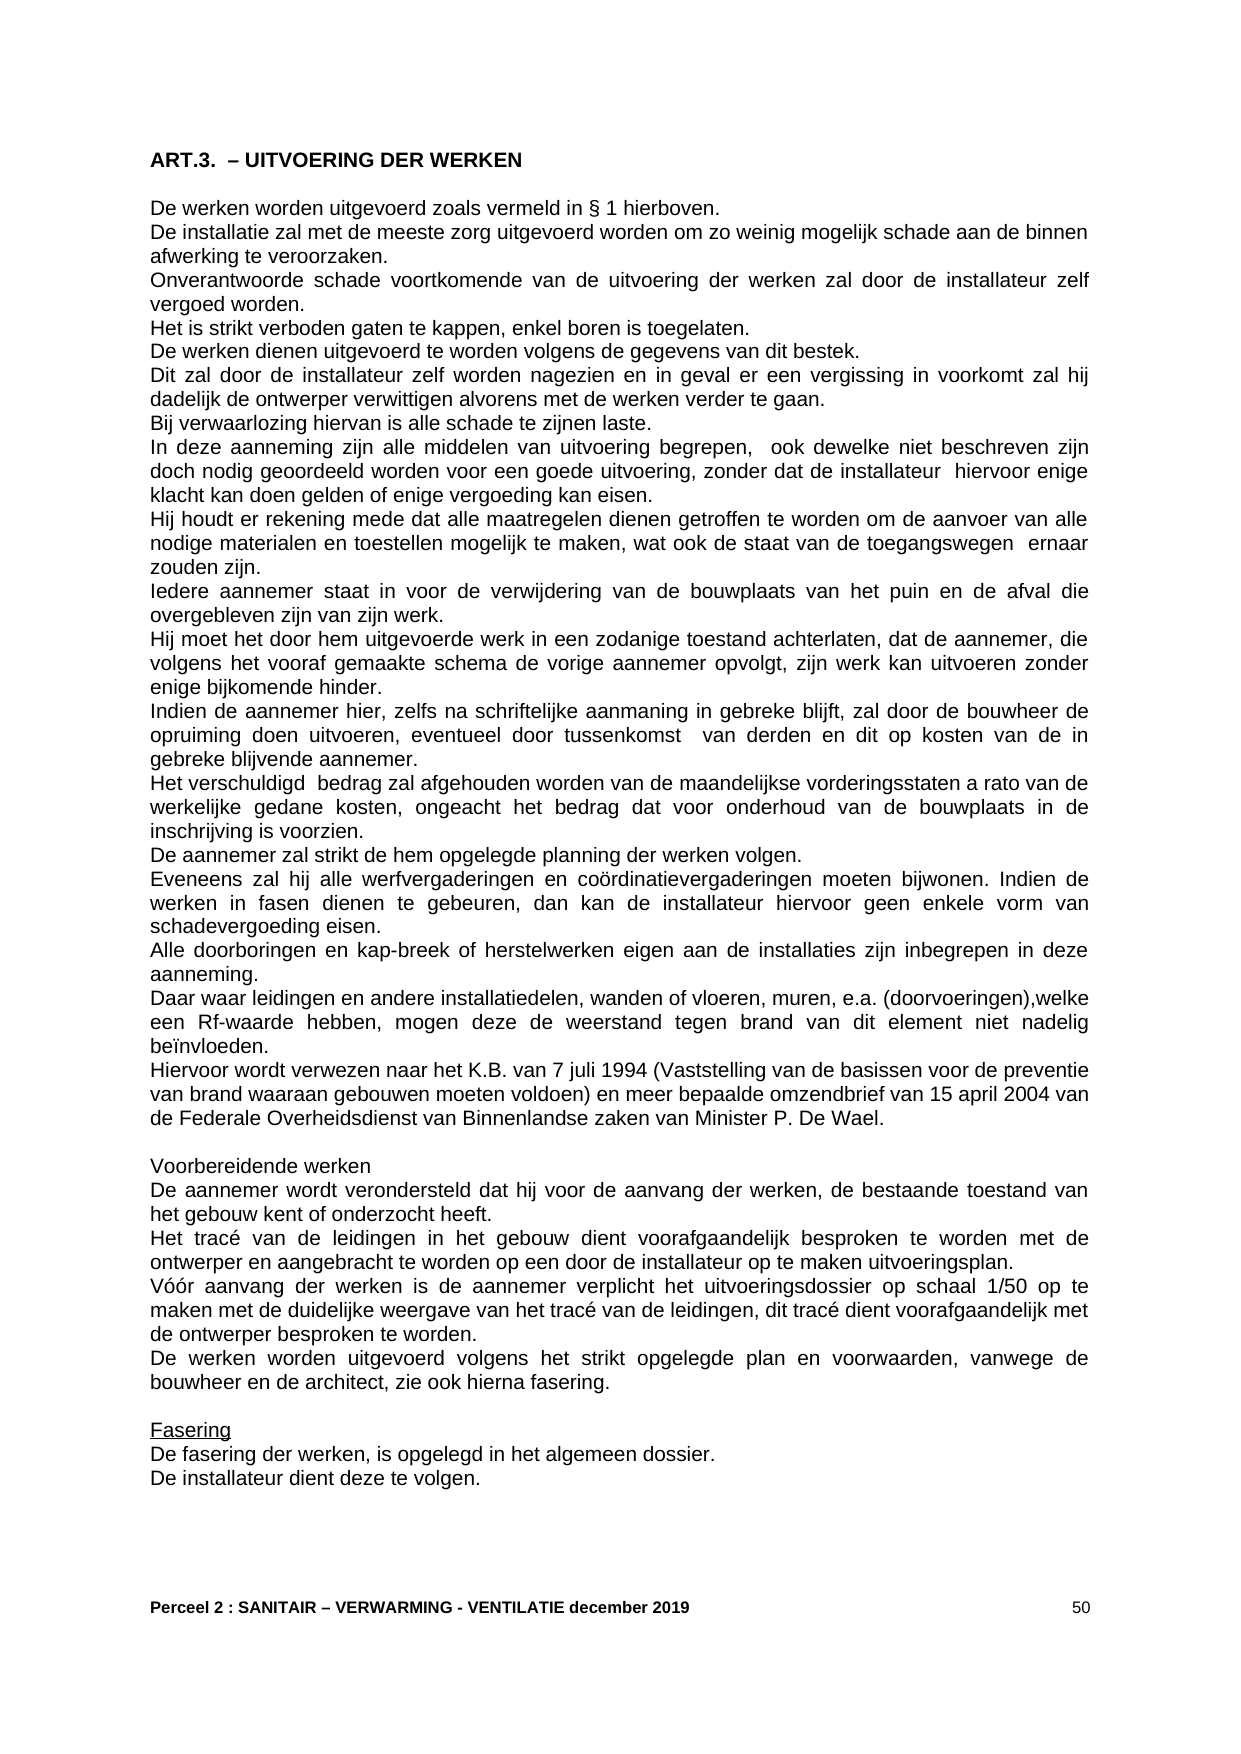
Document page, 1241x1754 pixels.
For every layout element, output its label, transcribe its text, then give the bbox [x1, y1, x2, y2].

subtitle Art.3. – UITVOERING DER WERKEN [150, 148, 1090, 172]
text De werken dienen uitgevoerd te worden volgens de gegevens van dit bestek. [150, 339, 1090, 363]
text Hij moet het door hem uitgevoerde werk in een zodanige toestand achterlaten, dat de aannemer, die volgens het vooraf gemaakte schema de vorige aannemer opvolgt, zijn werk kan uitvoeren zonder enige bijkomende hinder. [150, 627, 1090, 699]
text Hij houdt er rekening mede dat alle maatregelen dienen getroffen te worden om de aanvoer van alle nodige materialen en toestellen mogelijk te maken, wat ook de staat van de toegangswegen ernaar zouden zijn. [150, 507, 1090, 579]
text De fasering der werken, is opgelegd in het algemeen dossier. [150, 1441, 1090, 1465]
text De aannemer wordt verondersteld dat hij voor de aanvang der werken, de bestaande toestand van het gebouw kent of onderzocht heeft. [150, 1178, 1090, 1226]
text Onverantwoorde schade voortkomende van de uitvoering der werken zal door de installateur zelf vergoed worden. [150, 267, 1090, 315]
text De installateur dient deze te volgen. [150, 1465, 1090, 1489]
text Dit zal door de installateur zelf worden nagezien en in geval er een vergissing in voorkomt zal hij dadelijk de ontwerper verwittigen alvorens met de werken verder te gaan. [150, 363, 1090, 411]
text Het is strikt verboden gaten te kappen, enkel boren is toegelaten. [150, 315, 1090, 339]
text Alle doorboringen en kap-breek of herstelwerken eigen aan de installaties zijn inbegrepen in deze aanneming. [150, 938, 1090, 986]
text De werken worden uitgevoerd zoals vermeld in § 1 hierboven. [150, 196, 1090, 219]
text Iedere aannemer staat in voor de verwijdering van de bouwplaats van het puin en de afval die overgebleven zijn van zijn werk. [150, 579, 1090, 627]
text De werken worden uitgevoerd volgens het strikt opgelegde plan en voorwaarden, vanwege de bouwheer en de architect, zie ook hierna fasering. [150, 1346, 1090, 1393]
text Eveneens zal hij alle werfvergaderingen en coördinatievergaderingen moeten bijwonen. Indien de werken in fasen dienen te gebeuren, dan kan de installateur hiervoor geen enkele vorm van schadevergoeding eisen. [150, 866, 1090, 938]
text De installatie zal met de meeste zorg uitgevoerd worden om zo weinig mogelijk schade aan de binnen afwerking te veroorzaken. [150, 219, 1090, 267]
text Hiervoor wordt verwezen naar het K.B. van 7 juli 1994 (Vaststelling van de basissen voor de preventie van brand waaraan gebouwen moeten voldoen) en meer bepaalde omzendbrief van 15 april 2004 van de Federale Overheidsdienst van Binnenlandse zaken van Minister P. De Wael. [150, 1058, 1090, 1130]
text Het tracé van de leidingen in het gebouw dient voorafgaandelijk besproken te worden met de ontwerper en aangebracht te worden op een door de installateur op te maken uitvoeringsplan. [150, 1226, 1090, 1274]
text Daar waar leidingen en andere installatiedelen, wanden of vloeren, muren, e.a. (doorvoeringen),welke een Rf-waarde hebben, mogen deze de weerstand tegen brand van dit element niet nadelig beïnvloeden. [150, 986, 1090, 1058]
text Voorbereidende werken [150, 1154, 1090, 1178]
text Bij verwaarlozing hiervan is alle schade te zijnen laste. [150, 411, 1090, 435]
text De aannemer zal strikt de hem opgelegde planning der werken volgen. [150, 842, 1090, 866]
text Fasering [150, 1417, 1090, 1441]
text Vóór aanvang der werken is de aannemer verplicht het uitvoeringsdossier op schaal 1/50 op te maken met de duidelijke weergave van het tracé van de leidingen, dit tracé dient voorafgaandelijk met de ontwerper besproken te worden. [150, 1274, 1090, 1346]
text Het verschuldigd bedrag zal afgehouden worden van de maandelijkse vorderingsstaten a rato van de werkelijke gedane kosten, ongeacht het bedrag dat voor onderhoud van de bouwplaats in de inschrijving is voorzien. [150, 771, 1090, 842]
text In deze aanneming zijn alle middelen van uitvoering begrepen, ook dewelke niet beschreven zijn doch nodig geoordeeld worden voor een goede uitvoering, zonder dat de installateur hiervoor enige klacht kan doen gelden of enige vergoeding kan eisen. [150, 435, 1090, 507]
text Indien de aannemer hier, zelfs na schriftelijke aanmaning in gebreke blijft, zal door de bouwheer de opruiming doen uitvoeren, eventueel door tussenkomst van derden en dit op kosten van de in gebreke blijvende aannemer. [150, 699, 1090, 771]
